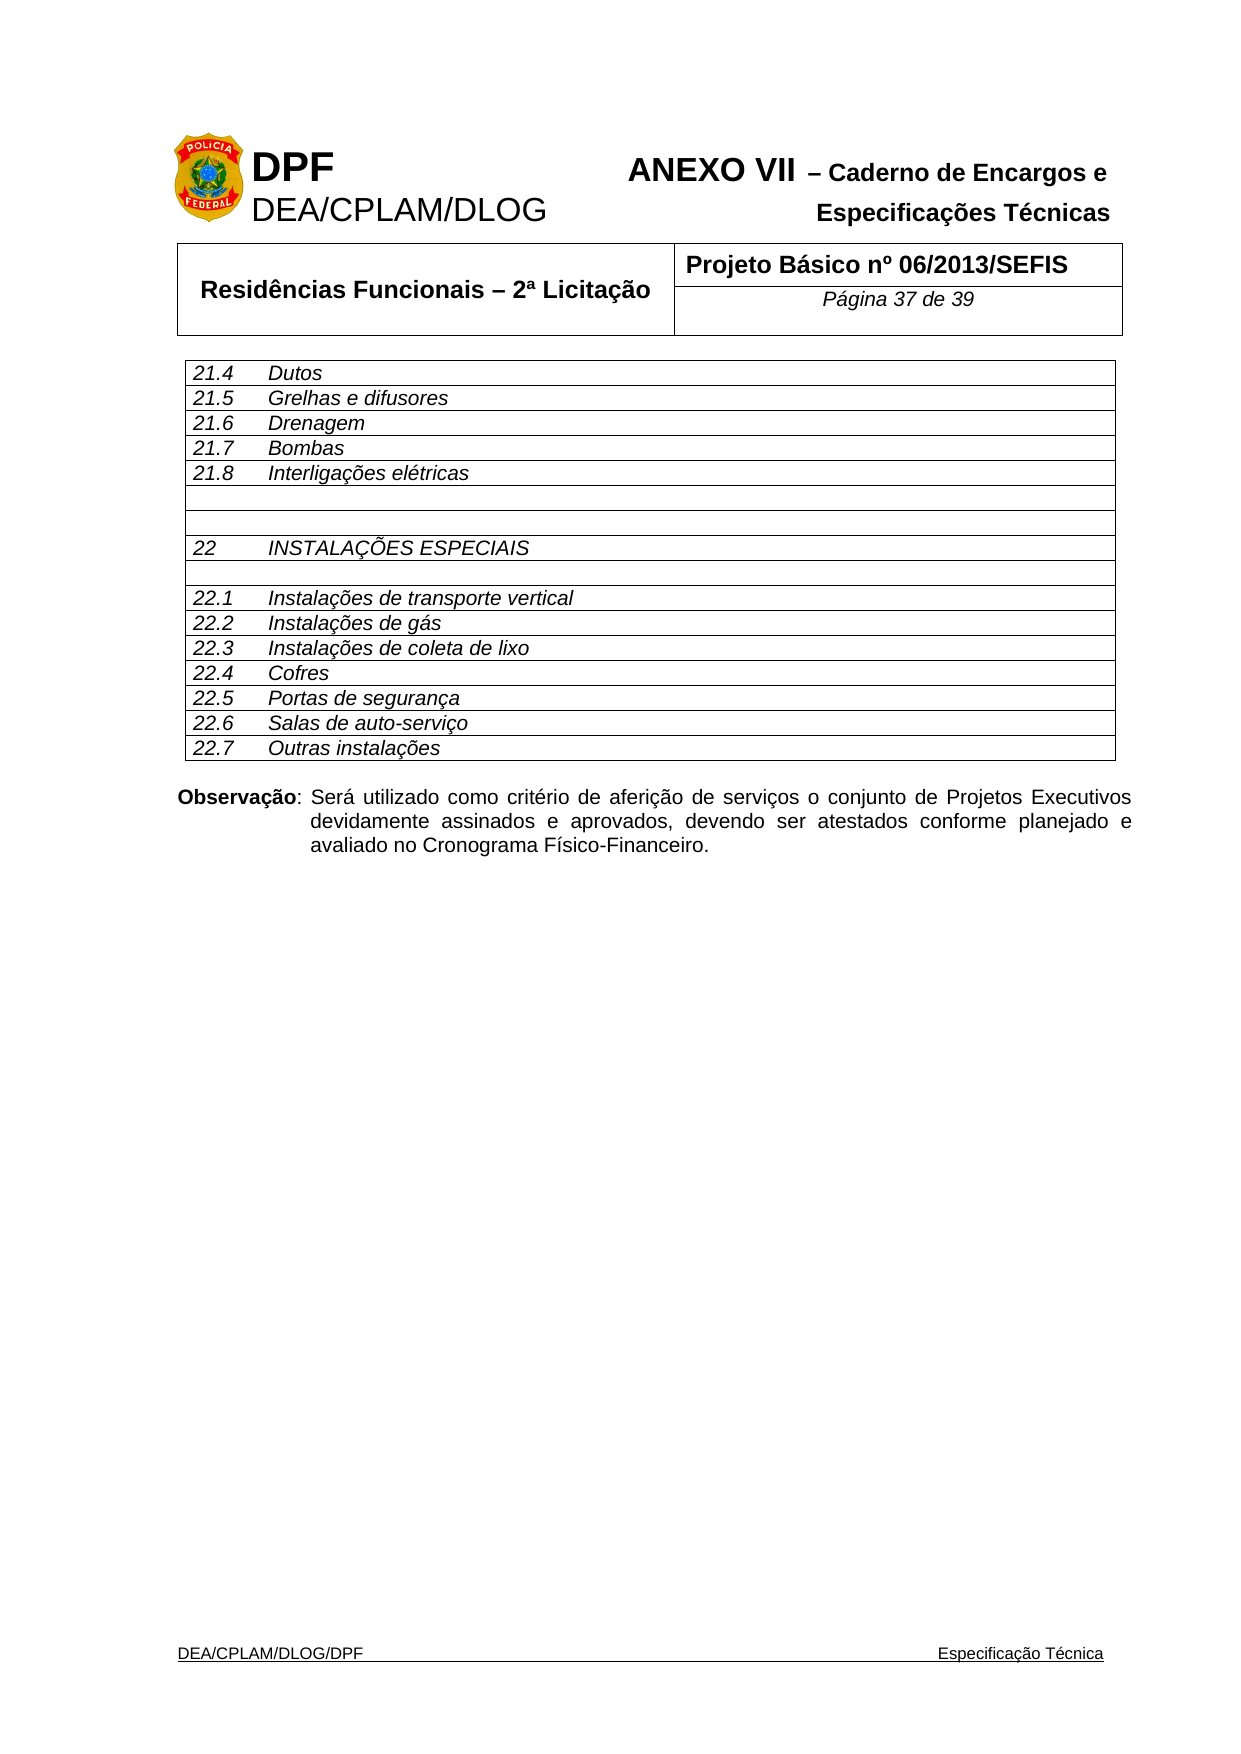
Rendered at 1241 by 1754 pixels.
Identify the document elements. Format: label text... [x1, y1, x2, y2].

table_cell [186, 486, 1115, 510]
table_cell 22.3 Instalações de coleta de lixo [186, 636, 1115, 660]
table_cell 21.7 Bombas [186, 436, 1115, 460]
table_cell 21.5 Grelhas e difusores [186, 386, 1115, 410]
table_cell 22.7 Outras instalações [186, 736, 1115, 760]
table_cell [186, 561, 1115, 585]
table_cell 22.2 Instalações de gás [186, 611, 1115, 635]
table_cell 21.6 Drenagem [186, 411, 1115, 435]
table_cell 22.4 Cofres [186, 661, 1115, 685]
table_cell 21.8 Interligações elétricas [186, 461, 1115, 485]
text Observação: Será utilizado como critério de aferição de serviços o conjunto de Projetos Executivos devidamente assinados e aprovados, devendo ser atestados conforme planejado e avaliado no Cronograma Físico-Financeiro. [177, 785, 1133, 857]
table_cell 22.1 Instalações de transporte vertical [186, 586, 1115, 610]
table_cell [186, 511, 1115, 535]
table_cell 22.5 Portas de segurança [186, 686, 1115, 710]
table_cell 21.4 Dutos [186, 361, 1115, 385]
table_cell 22 INSTALAÇÕES ESPECIAIS [186, 536, 1115, 560]
table_cell 22.6 Salas de auto-serviço [186, 711, 1115, 735]
